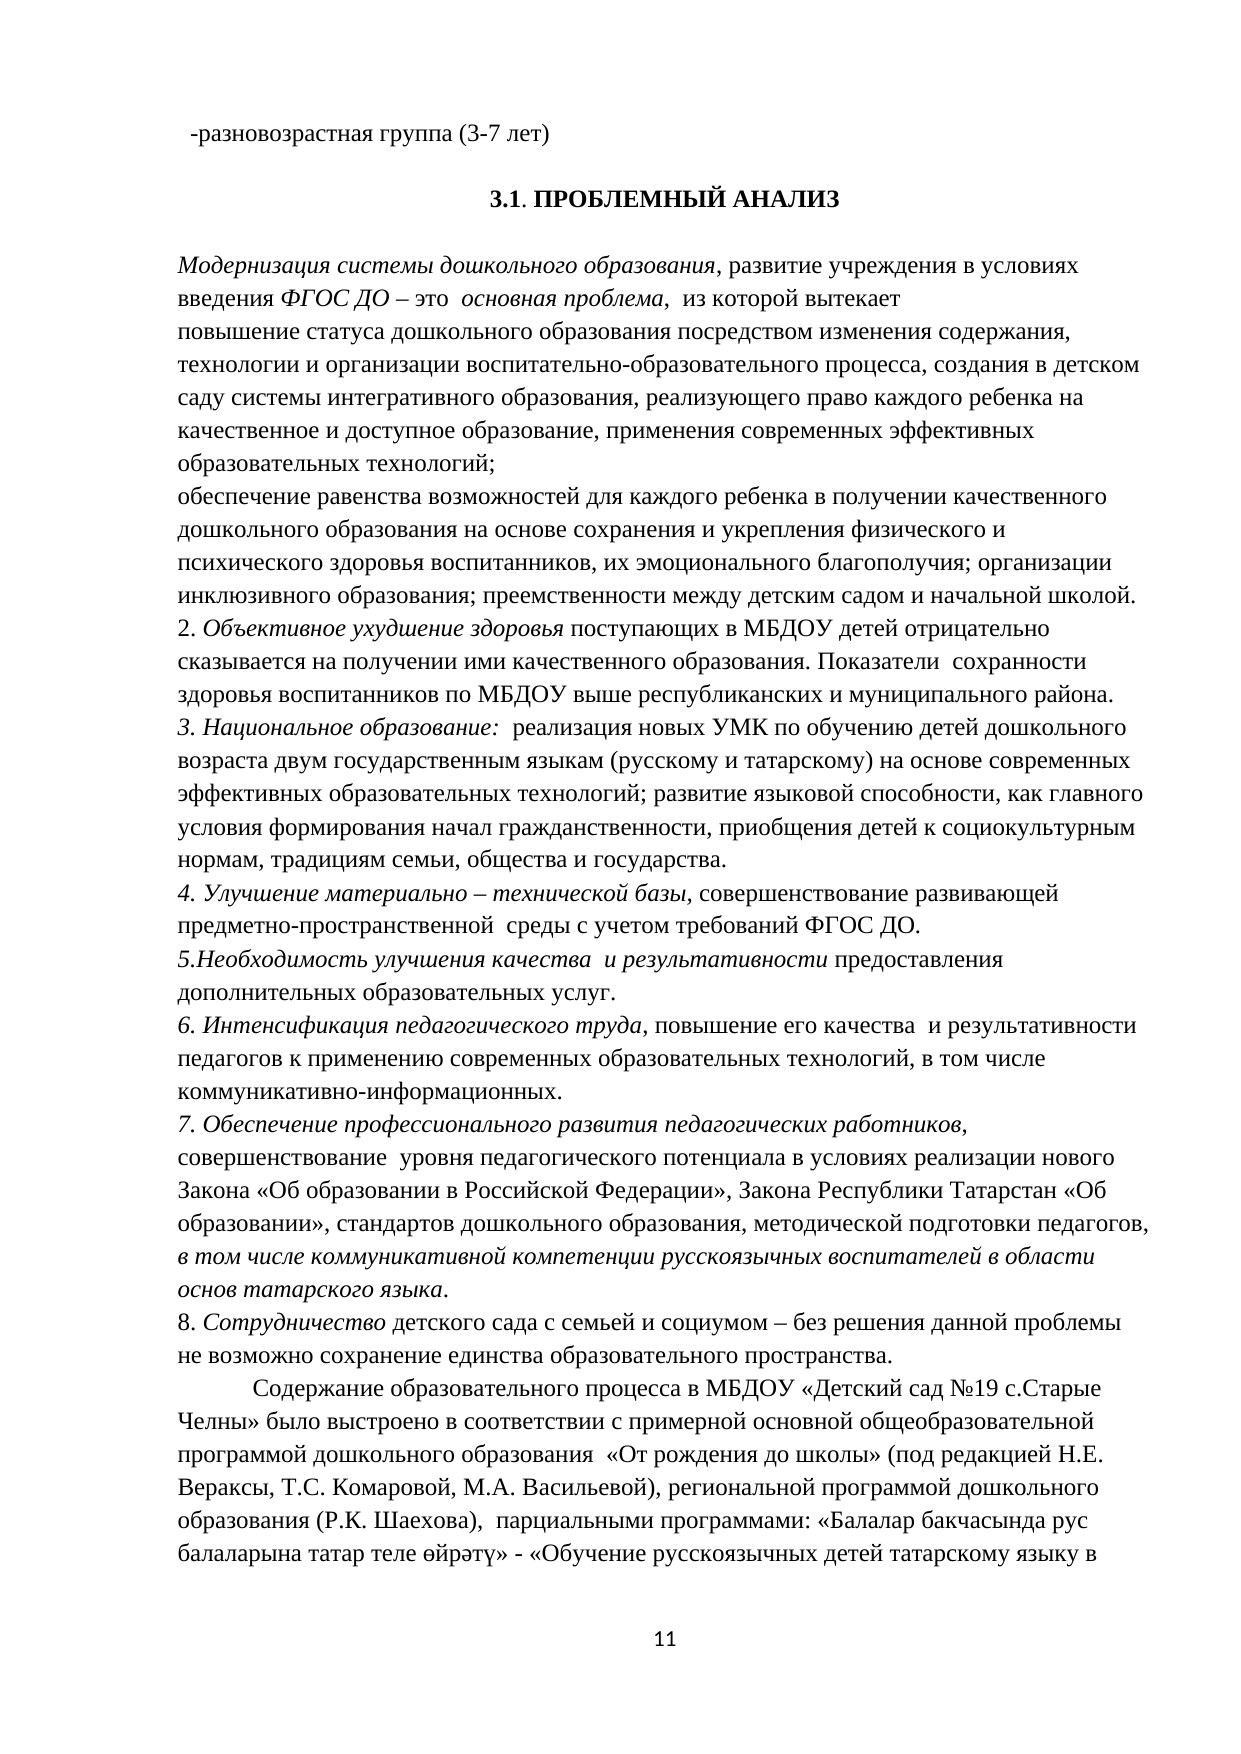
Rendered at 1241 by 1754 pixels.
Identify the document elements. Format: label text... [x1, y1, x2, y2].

text -разновозрастная группа (3-7 лет) [177, 118, 1152, 147]
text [177, 1373, 1152, 1567]
text 4. Улучшение материально – технической базы, совершенствование развивающей предметно-пространственной среды с учетом требований ФГОС ДО. [177, 878, 1152, 939]
text обеспечение равенства возможностей для каждого ребенка в получении качественного дошкольного образования на основе сохранения и укрепления физического и психического здоровья воспитанников, их эмоционального благополучия; организации инклюзивного образования; преемственности между детским садом и начальной школой. [177, 481, 1152, 609]
text Модернизация системы дошкольного образования, развитие учреждения в условиях введения ФГОС ДО – это основная проблема, из которой вытекает [177, 250, 1152, 312]
text 2. Объективное ухудшение здоровья поступающих в МБДОУ детей отрицательно сказывается на получении ими качественного образования. Показатели сохранности здоровья воспитанников по МБДОУ выше республиканских и муниципального района. [177, 613, 1152, 708]
text 3. Национальное образование: реализация новых УМК по обучению детей дошкольного возраста двум государственным языкам (русскому и татарскому) на основе современных эффективных образовательных технологий; развитие языковой способности, как главного условия формирования начал гражданственности, приобщения детей к социокультурным нормам, традициям семьи, общества и государства. [177, 712, 1152, 873]
text 6. Интенсификация педагогического труда, повышение его качества и результативности педагогов к применению современных образовательных технологий, в том числе коммуникативно-информационных. [177, 1010, 1152, 1104]
text 5.Необходимость улучшения качества и результативности предоставления дополнительных образовательных услуг. [177, 944, 1152, 1005]
text повышение статуса дошкольного образования посредством изменения содержания, технологии и организации воспитательно-образовательного процесса, создания в детском саду системы интегративного образования, реализующего право каждого ребенка на качественное и доступное образование, применения современных эффективных образовательных технологий; [177, 316, 1152, 477]
text 3.1. ПРОБЛЕМНЫЙ АНАЛИЗ [177, 184, 1152, 213]
text 8. Сотрудничество детского сада с семьей и социумом – без решения данной проблемы не возможно сохранение единства образовательного пространства. [177, 1307, 1152, 1369]
text 7. Обеспечение профессионального развития педагогических работников, совершенствование уровня педагогического потенциала в условиях реализации нового Закона «Об образовании в Российской Федерации», Закона Республики Татарстан «Об образовании», стандартов дошкольного образования, методической подготовки педагогов, в том числе коммуникативной компетенции русскоязычных воспитателей в области основ татарского языка. [177, 1109, 1152, 1303]
